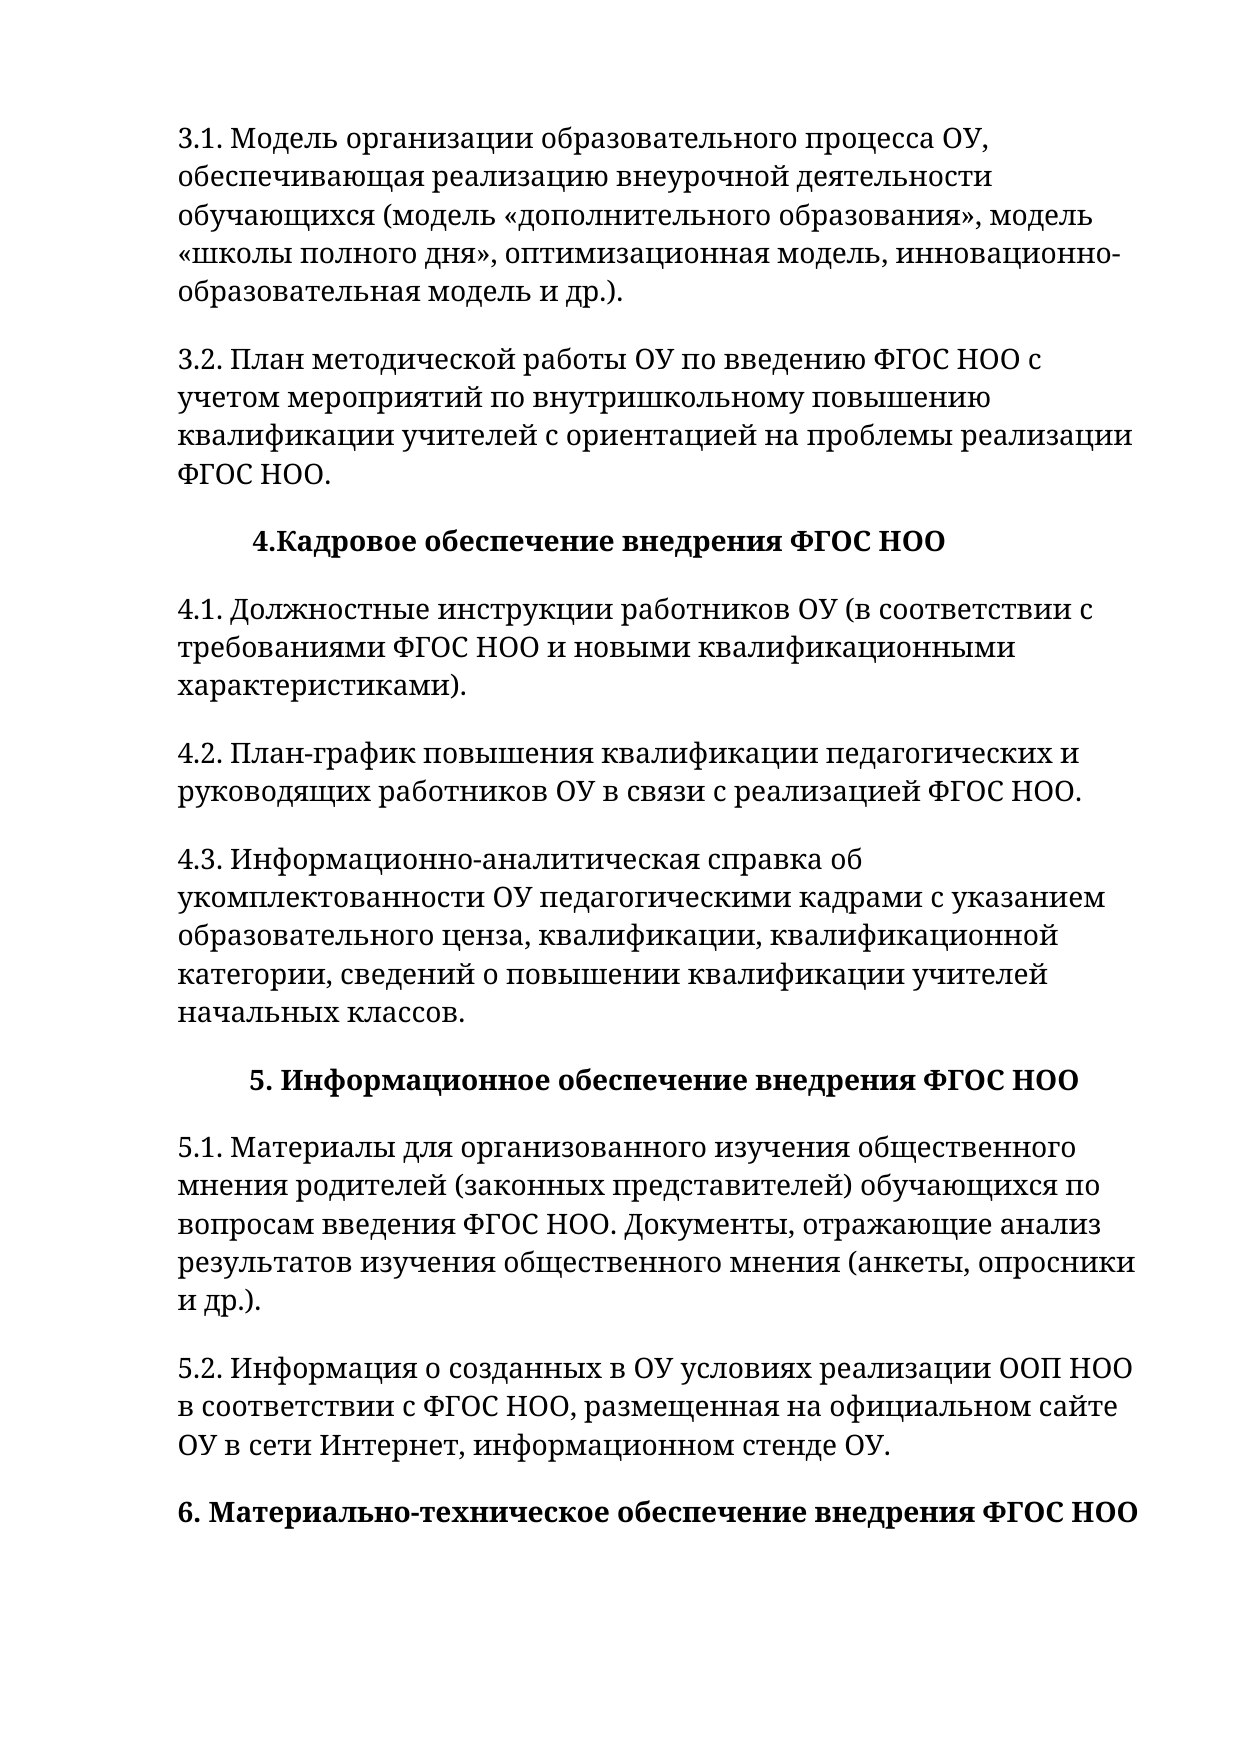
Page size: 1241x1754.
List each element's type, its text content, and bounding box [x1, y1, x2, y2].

text 3.1. Модель организации образовательного процесса ОУ, обеспечивающая реализацию внеурочной деятельности обучающихся (модель «дополнительного образования», модель «школы полного дня», оптимизационная модель, инновационно-образовательная модель и др.). [177, 118, 1152, 310]
text 4.1. Должностные инструкции работников ОУ (в соответствии с требованиями ФГОС НОО и новыми квалификационными характеристиками). [177, 589, 1152, 704]
text 4.3. Информационно-аналитическая справка об укомплектованности ОУ педагогическими кадрами с указанием образовательного ценза, квалификации, квалификационной категории, сведений о повышении квалификации учителей начальных классов. [177, 839, 1152, 1031]
text 5. Информационное обеспечение внедрения ФГОС НОО [177, 1060, 1152, 1098]
text 5.1. Материалы для организованного изучения общественного мнения родителей (законных представителей) обучающихся по вопросам введения ФГОС НОО. Документы, отражающие анализ результатов изучения общественного мнения (анкеты, опросники и др.). [177, 1127, 1152, 1319]
text 3.2. План методической работы ОУ по введению ФГОС НОО с учетом мероприятий по внутришкольному повышению квалификации учителей с ориентацией на проблемы реализации ФГОС НОО. [177, 339, 1152, 492]
text 4.2. План-график повышения квалификации педагогических и руководящих работников ОУ в связи с реализацией ФГОС НОО. [177, 733, 1152, 810]
text 5.2. Информация о созданных в ОУ условиях реализации ООП НОО в соответствии с ФГОС НОО, размещенная на официальном сайте ОУ в сети Интернет, информационном стенде ОУ. [177, 1348, 1152, 1463]
text 6. Материально-техническое обеспечение внедрения ФГОС НОО [177, 1492, 1152, 1531]
text 4.Кадровое обеспечение внедрения ФГОС НОО [252, 521, 1152, 560]
